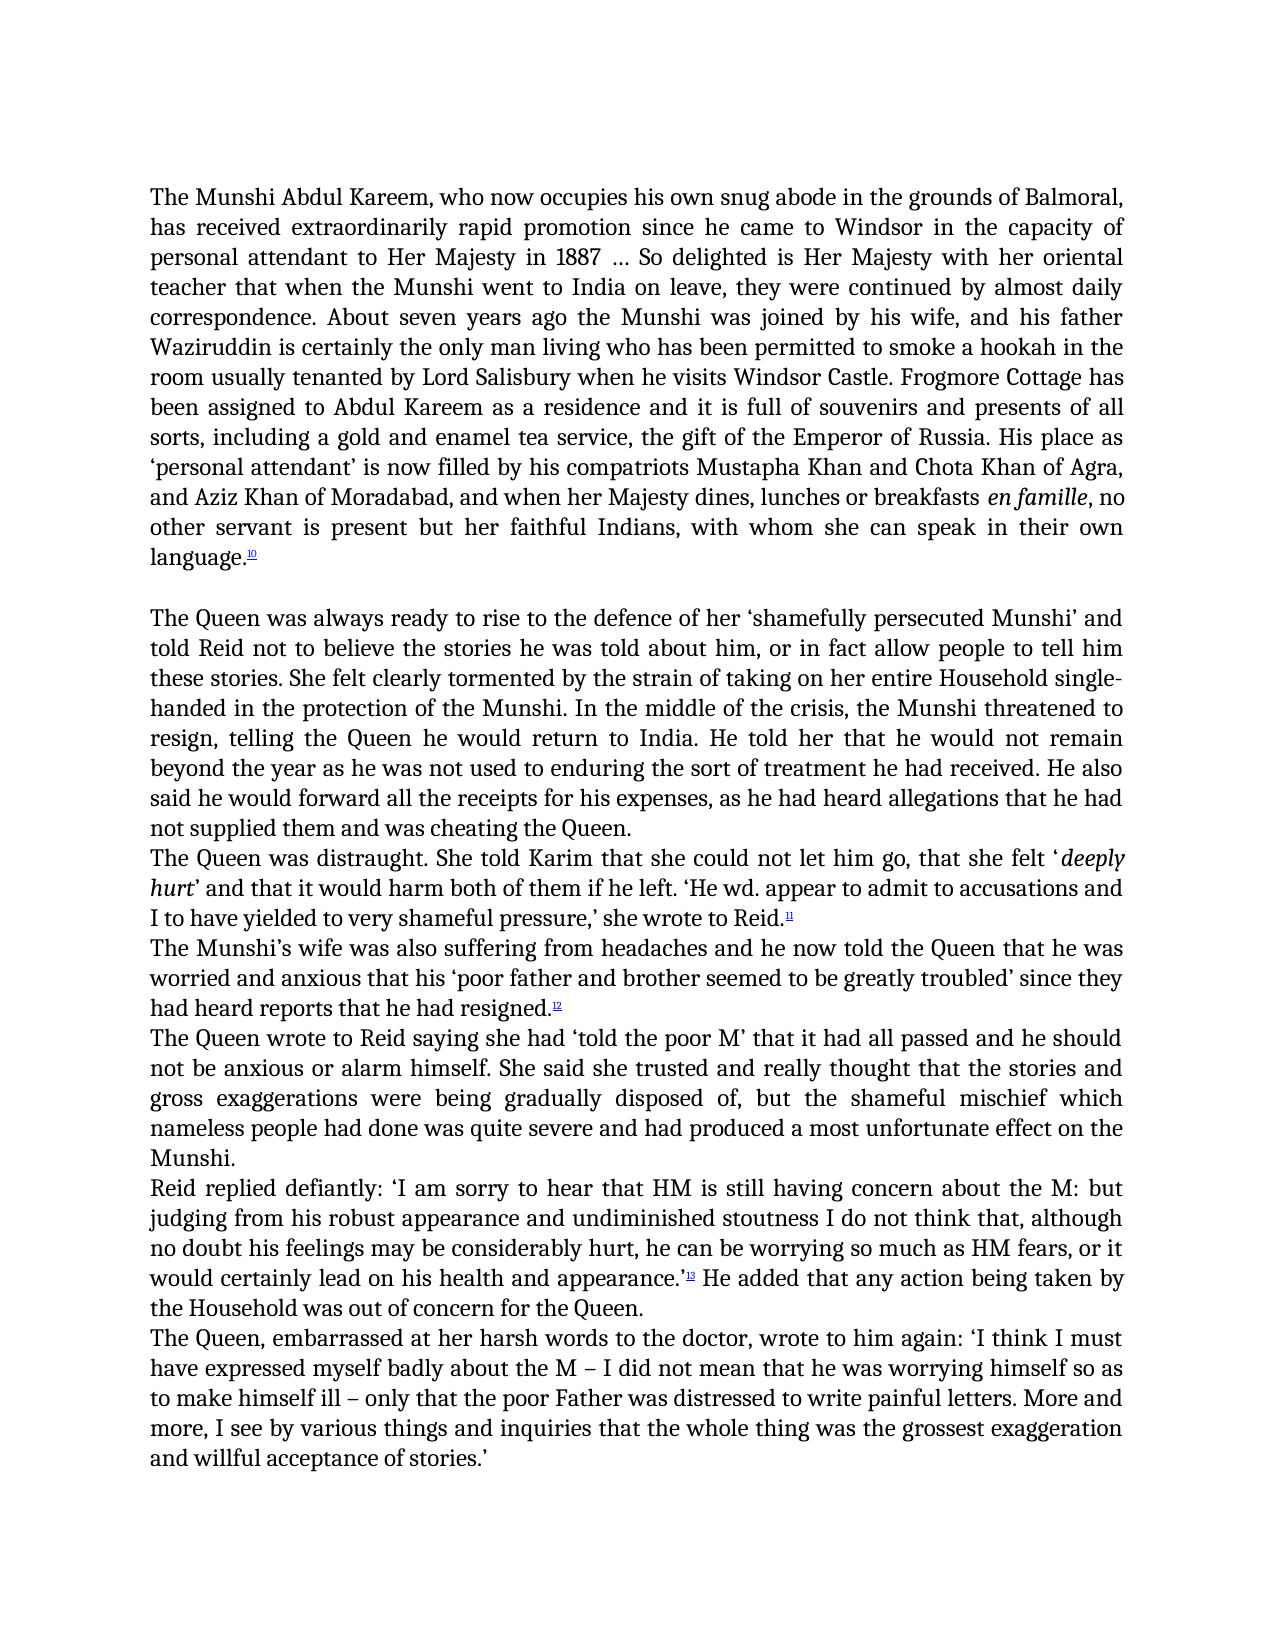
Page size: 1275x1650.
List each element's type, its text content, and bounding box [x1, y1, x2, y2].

text The Queen, embarrassed at her harsh words to the doctor, wrote to him again: ‘I think I must have expressed myself badly about the M – I did not mean that he was worrying himself so as to make himself ill – only that the poor Father was distressed to write painful letters. More and more, I see by various things and inquiries that the whole thing was the grossest exaggeration and willful acceptance of stories.’ [150, 1322, 1125, 1472]
text The Munshi’s wife was also suffering from headaches and he now told the Queen that he was worried and anxious that his ‘poor father and brother seemed to be greatly troubled’ since they had heard reports that he had resigned.12 [150, 932, 1125, 1022]
text The Queen was distraught. She told Karim that she could not let him go, that she felt ‘deeply hurt’ and that it would harm both of them if he left. ‘He wd. appear to admit to accusations and I to have yielded to very shameful pressure,’ she wrote to Reid.11 [150, 842, 1125, 932]
text Reid replied defiantly: ‘I am sorry to hear that HM is still having concern about the M: but judging from his robust appearance and undiminished stoutness I do not think that, although no doubt his feelings may be considerably hurt, he can be worrying so much as HM fears, or it would certainly lead on his health and appearance.’13 He added that any action being taken by the Household was out of concern for the Queen. [150, 1172, 1125, 1322]
text The Queen wrote to Reid saying she had ‘told the poor M’ that it had all passed and he should not be anxious or alarm himself. She said she trusted and really thought that the stories and gross exaggerations were being gradually disposed of, but the shameful mischief which nameless people had done was quite severe and had produced a most unfortunate effect on the Munshi. [150, 1022, 1125, 1172]
text The Munshi Abdul Kareem, who now occupies his own snug abode in the grounds of Balmoral, has received extraordinarily rapid promotion since he came to Windsor in the capacity of personal attendant to Her Majesty in 1887 … So delighted is Her Majesty with her oriental teacher that when the Munshi went to India on leave, they were continued by almost daily correspondence. About seven years ago the Munshi was joined by his wife, and his father Waziruddin is certainly the only man living who has been permitted to smoke a hookah in the room usually tenanted by Lord Salisbury when he visits Windsor Castle. Frogmore Cottage has been assigned to Abdul Kareem as a residence and it is full of souvenirs and presents of all sorts, including a gold and enamel tea service, the gift of the Emperor of Russia. His place as ‘personal attendant’ is now filled by his compatriots Mustapha Khan and Chota Khan of Agra, and Aziz Khan of Moradabad, and when her Majesty dines, lunches or breakfasts en famille, no other servant is present but her faithful Indians, with whom she can speak in their own language.10 [150, 181, 1125, 571]
text The Queen was always ready to rise to the defence of her ‘shamefully persecuted Munshi’ and told Reid not to believe the stories he was told about him, or in fact allow people to tell him these stories. She felt clearly tormented by the strain of taking on her entire Household single-handed in the protection of the Munshi. In the middle of the crisis, the Munshi threatened to resign, telling the Queen he would return to India. He told her that he would not remain beyond the year as he was not used to enduring the sort of treatment he had received. He also said he would forward all the receipts for his expenses, as he had heard allegations that he had not supplied them and was cheating the Queen. [150, 602, 1125, 842]
